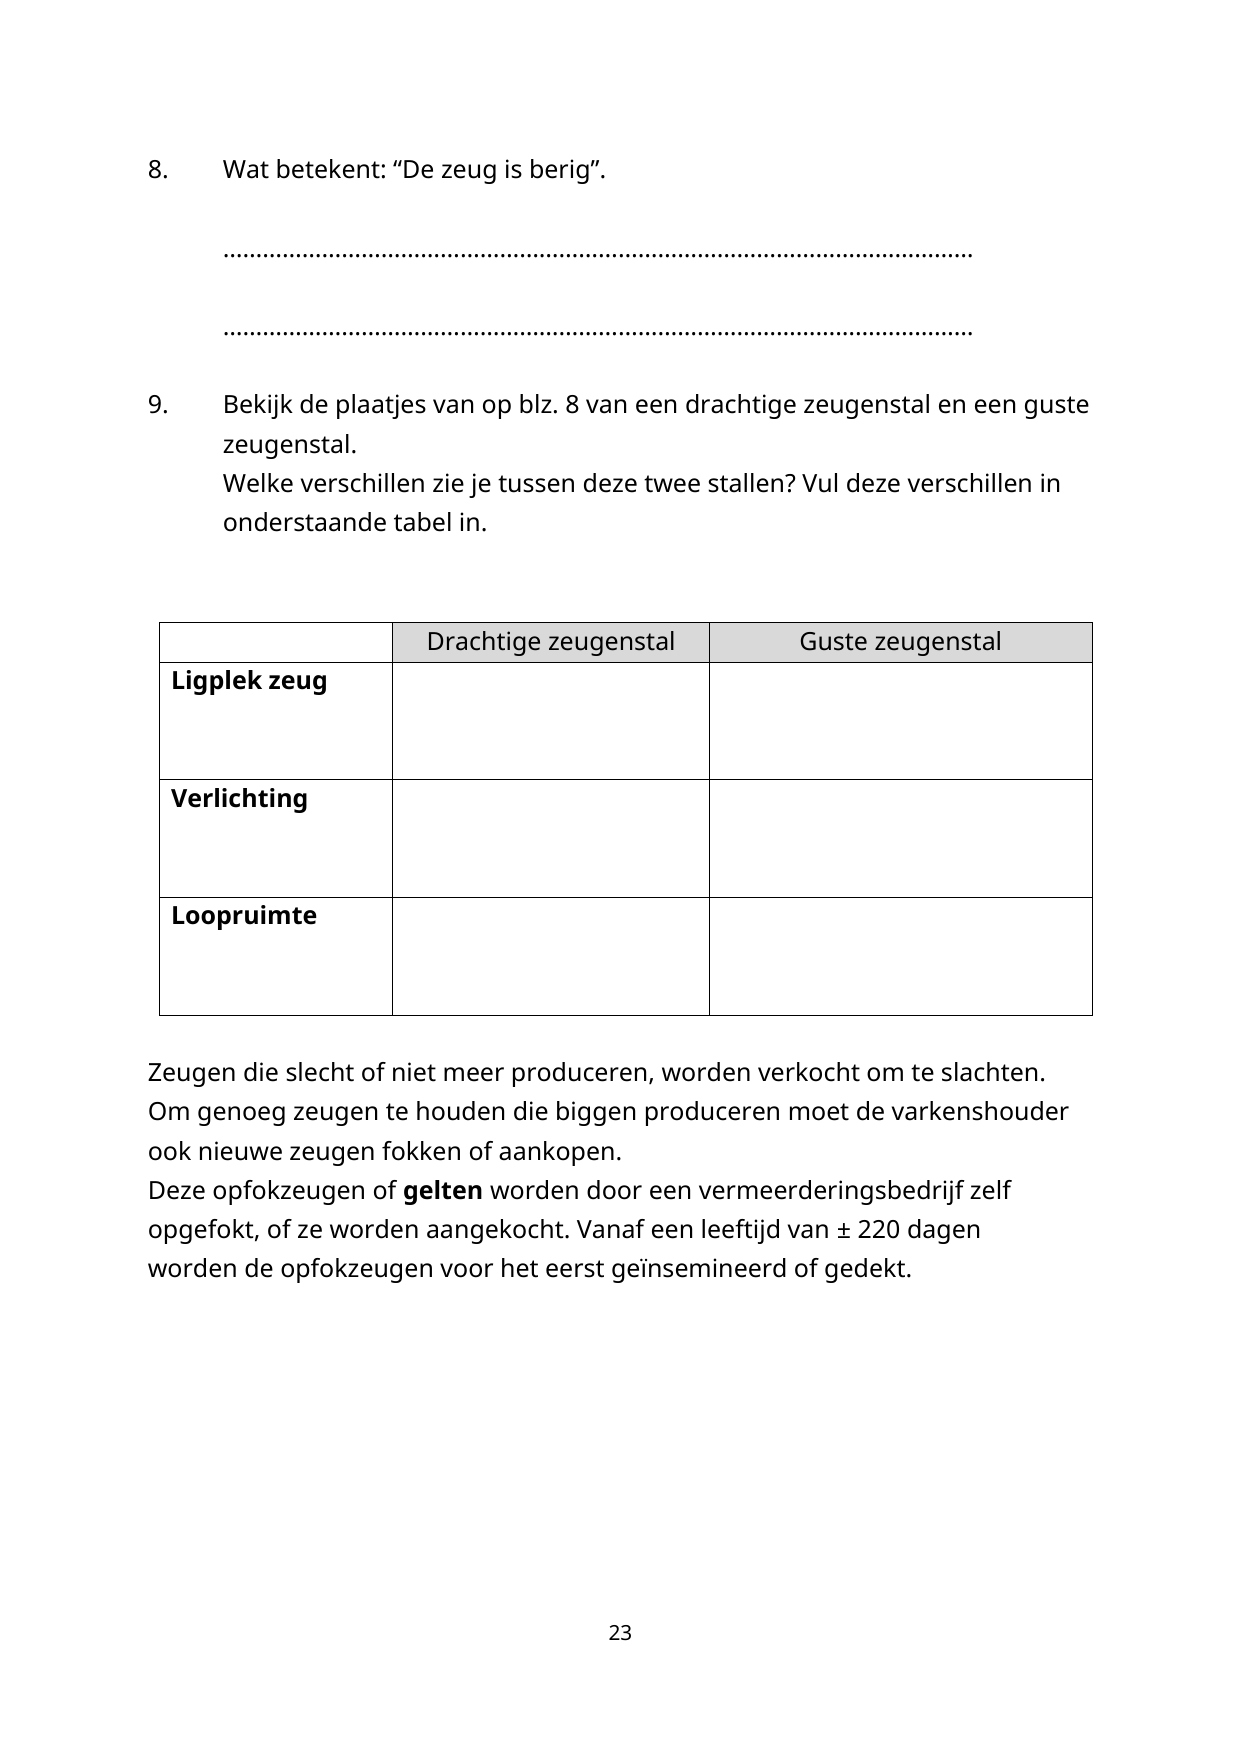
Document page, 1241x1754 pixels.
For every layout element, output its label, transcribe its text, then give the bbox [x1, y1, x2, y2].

text …………………………………………………………………………………………………… [223, 309, 1092, 343]
table_cell [393, 780, 709, 897]
text Zeugen die slecht of niet meer produceren, worden verkocht om te slachten. Om genoeg zeugen te houden die biggen produceren moet de varkenshouder ook nieuwe zeugen fokken of aankopen. [148, 1055, 1092, 1167]
table_header [160, 623, 392, 662]
table_cell [710, 780, 1092, 897]
table_header Guste zeugenstal [710, 623, 1092, 662]
table_cell [710, 663, 1092, 779]
list Bekijk de plaatjes van op blz. 8 van een drachtige zeugenstal en een guste zeugenstal. [148, 387, 1092, 460]
table_cell [393, 898, 709, 1015]
text …………………………………………………………………………………………………… [223, 231, 1092, 264]
table_header Drachtige zeugenstal [393, 623, 709, 662]
list Wat betekent: “De zeug is berig”. [148, 152, 1092, 186]
text Deze opfokzeugen of gelten worden door een vermeerderingsbedrijf zelf opgefokt, of ze worden aangekocht. Vanaf een leeftijd van ± 220 dagen [148, 1172, 1092, 1246]
table_cell Verlichting [160, 780, 392, 897]
table_cell [393, 663, 709, 779]
text worden de opfokzeugen voor het eerst geïnsemineerd of gedekt. [148, 1251, 1092, 1285]
text Welke verschillen zie je tussen deze twee stallen? Vul deze verschillen in onderstaande tabel in. [223, 466, 1092, 539]
table_cell [710, 898, 1092, 1015]
table_cell Loopruimte [160, 898, 392, 1015]
table_cell Ligplek zeug [160, 663, 392, 779]
